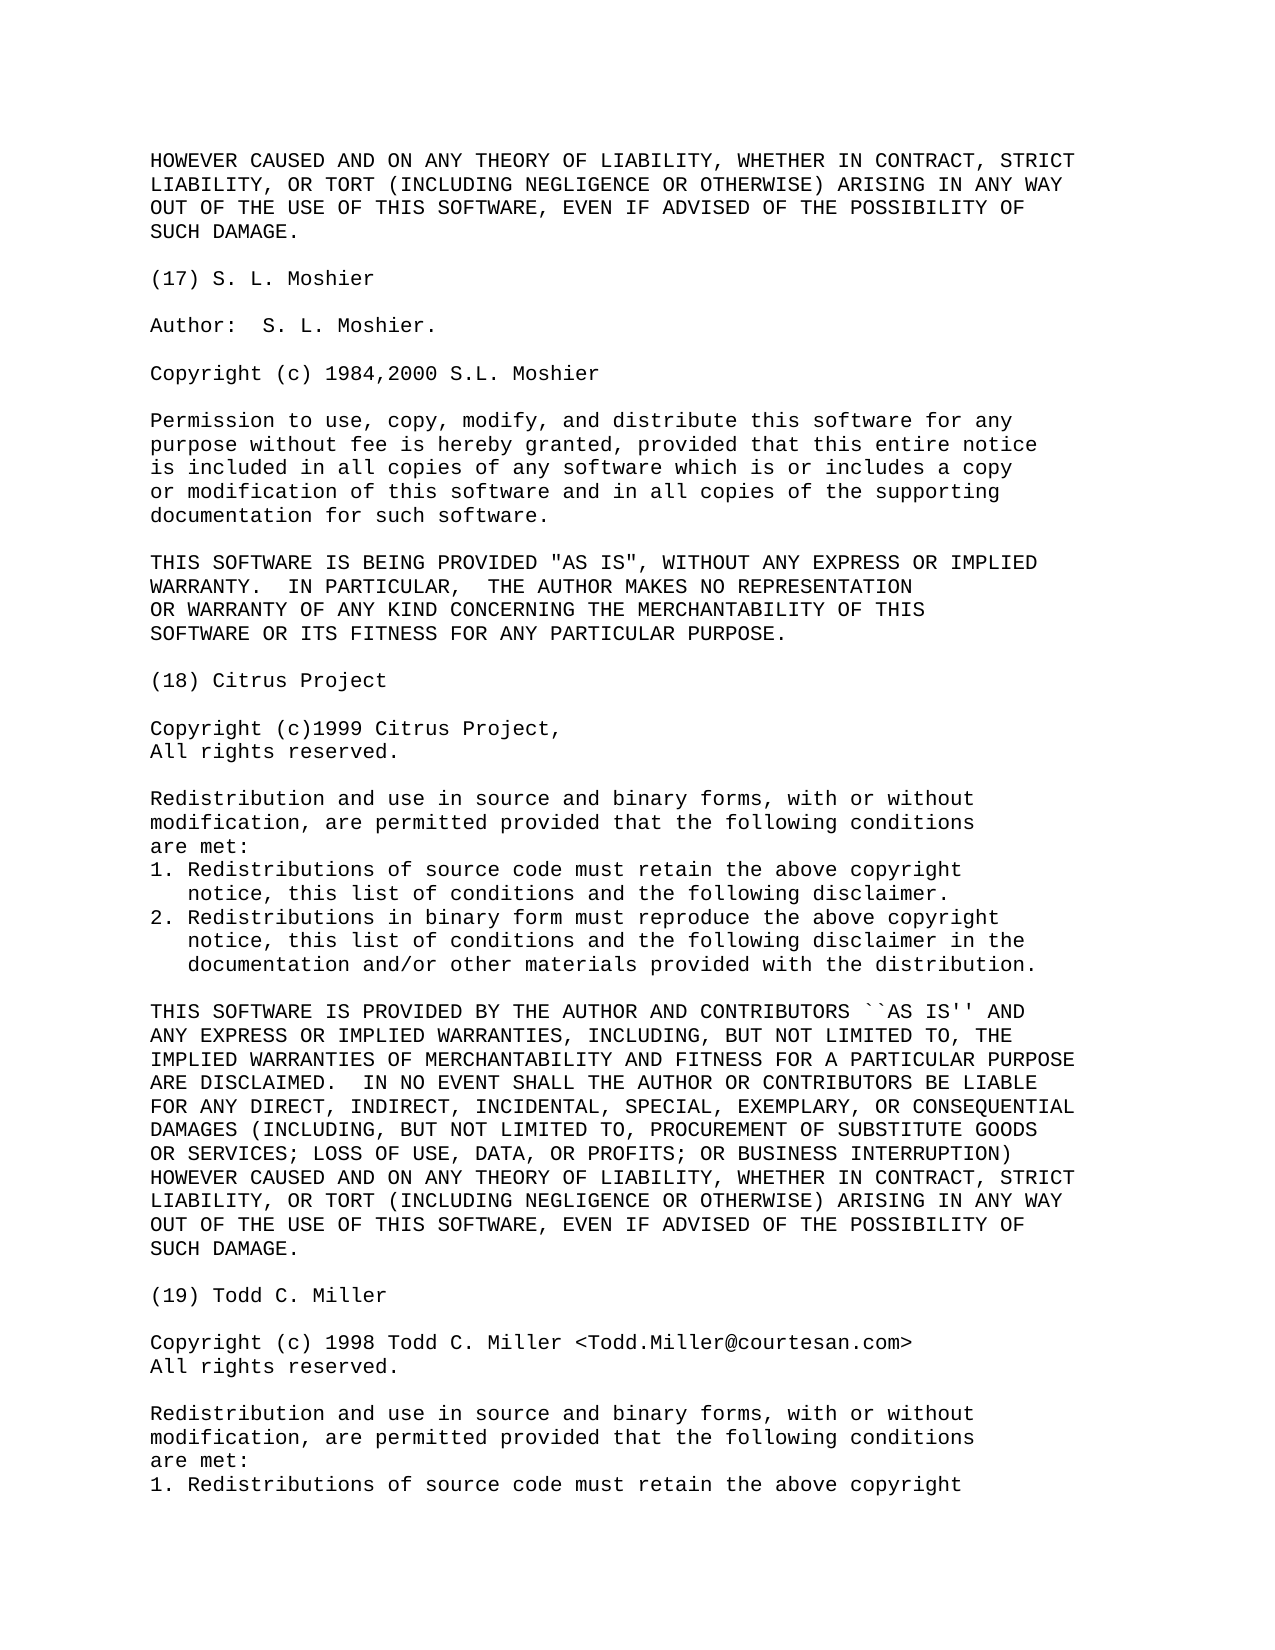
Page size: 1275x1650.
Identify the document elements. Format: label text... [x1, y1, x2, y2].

text OR SERVICES; LOSS OF USE, DATA, OR PROFITS; OR BUSINESS INTERRUPTION) [150, 1143, 1125, 1167]
text SUCH DAMAGE. [150, 221, 1125, 244]
text All rights reserved. [150, 741, 1125, 765]
text Copyright (c)1999 Citrus Project, [150, 717, 1125, 741]
text All rights reserved. [150, 1356, 1125, 1379]
text SUCH DAMAGE. [150, 1238, 1125, 1261]
text modification, are permitted provided that the following conditions [150, 812, 1125, 836]
text THIS SOFTWARE IS PROVIDED BY THE AUTHOR AND CONTRIBUTORS ``AS IS'' AND [150, 1001, 1125, 1025]
text Redistribution and use in source and binary forms, with or without [150, 788, 1125, 812]
text OUT OF THE USE OF THIS SOFTWARE, EVEN IF ADVISED OF THE POSSIBILITY OF [150, 197, 1125, 221]
text ANY EXPRESS OR IMPLIED WARRANTIES, INCLUDING, BUT NOT LIMITED TO, THE [150, 1025, 1125, 1048]
text THIS SOFTWARE IS BEING PROVIDED "AS IS", WITHOUT ANY EXPRESS OR IMPLIED [150, 552, 1125, 576]
text ARE DISCLAIMED. IN NO EVENT SHALL THE AUTHOR OR CONTRIBUTORS BE LIABLE [150, 1072, 1125, 1096]
text documentation and/or other materials provided with the distribution. [150, 954, 1125, 978]
text OUT OF THE USE OF THIS SOFTWARE, EVEN IF ADVISED OF THE POSSIBILITY OF [150, 1214, 1125, 1238]
text Copyright (c) 1984,2000 S.L. Moshier [150, 363, 1125, 386]
text Copyright (c) 1998 Todd C. Miller <Todd.Miller@courtesan.com> [150, 1332, 1125, 1356]
text 1. Redistributions of source code must retain the above copyright [150, 859, 1125, 883]
text DAMAGES (INCLUDING, BUT NOT LIMITED TO, PROCUREMENT OF SUBSTITUTE GOODS [150, 1119, 1125, 1143]
text (17) S. L. Moshier [150, 268, 1125, 292]
text WARRANTY. IN PARTICULAR, THE AUTHOR MAKES NO REPRESENTATION [150, 576, 1125, 599]
text Redistribution and use in source and binary forms, with or without [150, 1403, 1125, 1427]
text notice, this list of conditions and the following disclaimer in the [150, 930, 1125, 954]
text Author: S. L. Moshier. [150, 316, 1125, 339]
text is included in all copies of any software which is or includes a copy [150, 457, 1125, 481]
text are met: [150, 1451, 1125, 1474]
text LIABILITY, OR TORT (INCLUDING NEGLIGENCE OR OTHERWISE) ARISING IN ANY WAY [150, 174, 1125, 197]
text purpose without fee is hereby granted, provided that this entire notice [150, 434, 1125, 457]
text documentation for such software. [150, 505, 1125, 528]
text 1. Redistributions of source code must retain the above copyright [150, 1474, 1125, 1498]
text LIABILITY, OR TORT (INCLUDING NEGLIGENCE OR OTHERWISE) ARISING IN ANY WAY [150, 1190, 1125, 1214]
text SOFTWARE OR ITS FITNESS FOR ANY PARTICULAR PURPOSE. [150, 623, 1125, 647]
text FOR ANY DIRECT, INDIRECT, INCIDENTAL, SPECIAL, EXEMPLARY, OR CONSEQUENTIAL [150, 1096, 1125, 1119]
text HOWEVER CAUSED AND ON ANY THEORY OF LIABILITY, WHETHER IN CONTRACT, STRICT [150, 150, 1125, 174]
text (18) Citrus Project [150, 670, 1125, 694]
text or modification of this software and in all copies of the supporting [150, 481, 1125, 505]
text modification, are permitted provided that the following conditions [150, 1427, 1125, 1451]
text HOWEVER CAUSED AND ON ANY THEORY OF LIABILITY, WHETHER IN CONTRACT, STRICT [150, 1167, 1125, 1190]
text IMPLIED WARRANTIES OF MERCHANTABILITY AND FITNESS FOR A PARTICULAR PURPOSE [150, 1048, 1125, 1072]
text (19) Todd C. Miller [150, 1285, 1125, 1309]
text are met: [150, 836, 1125, 859]
text Permission to use, copy, modify, and distribute this software for any [150, 410, 1125, 434]
text notice, this list of conditions and the following disclaimer. [150, 883, 1125, 907]
text 2. Redistributions in binary form must reproduce the above copyright [150, 907, 1125, 930]
text OR WARRANTY OF ANY KIND CONCERNING THE MERCHANTABILITY OF THIS [150, 599, 1125, 623]
